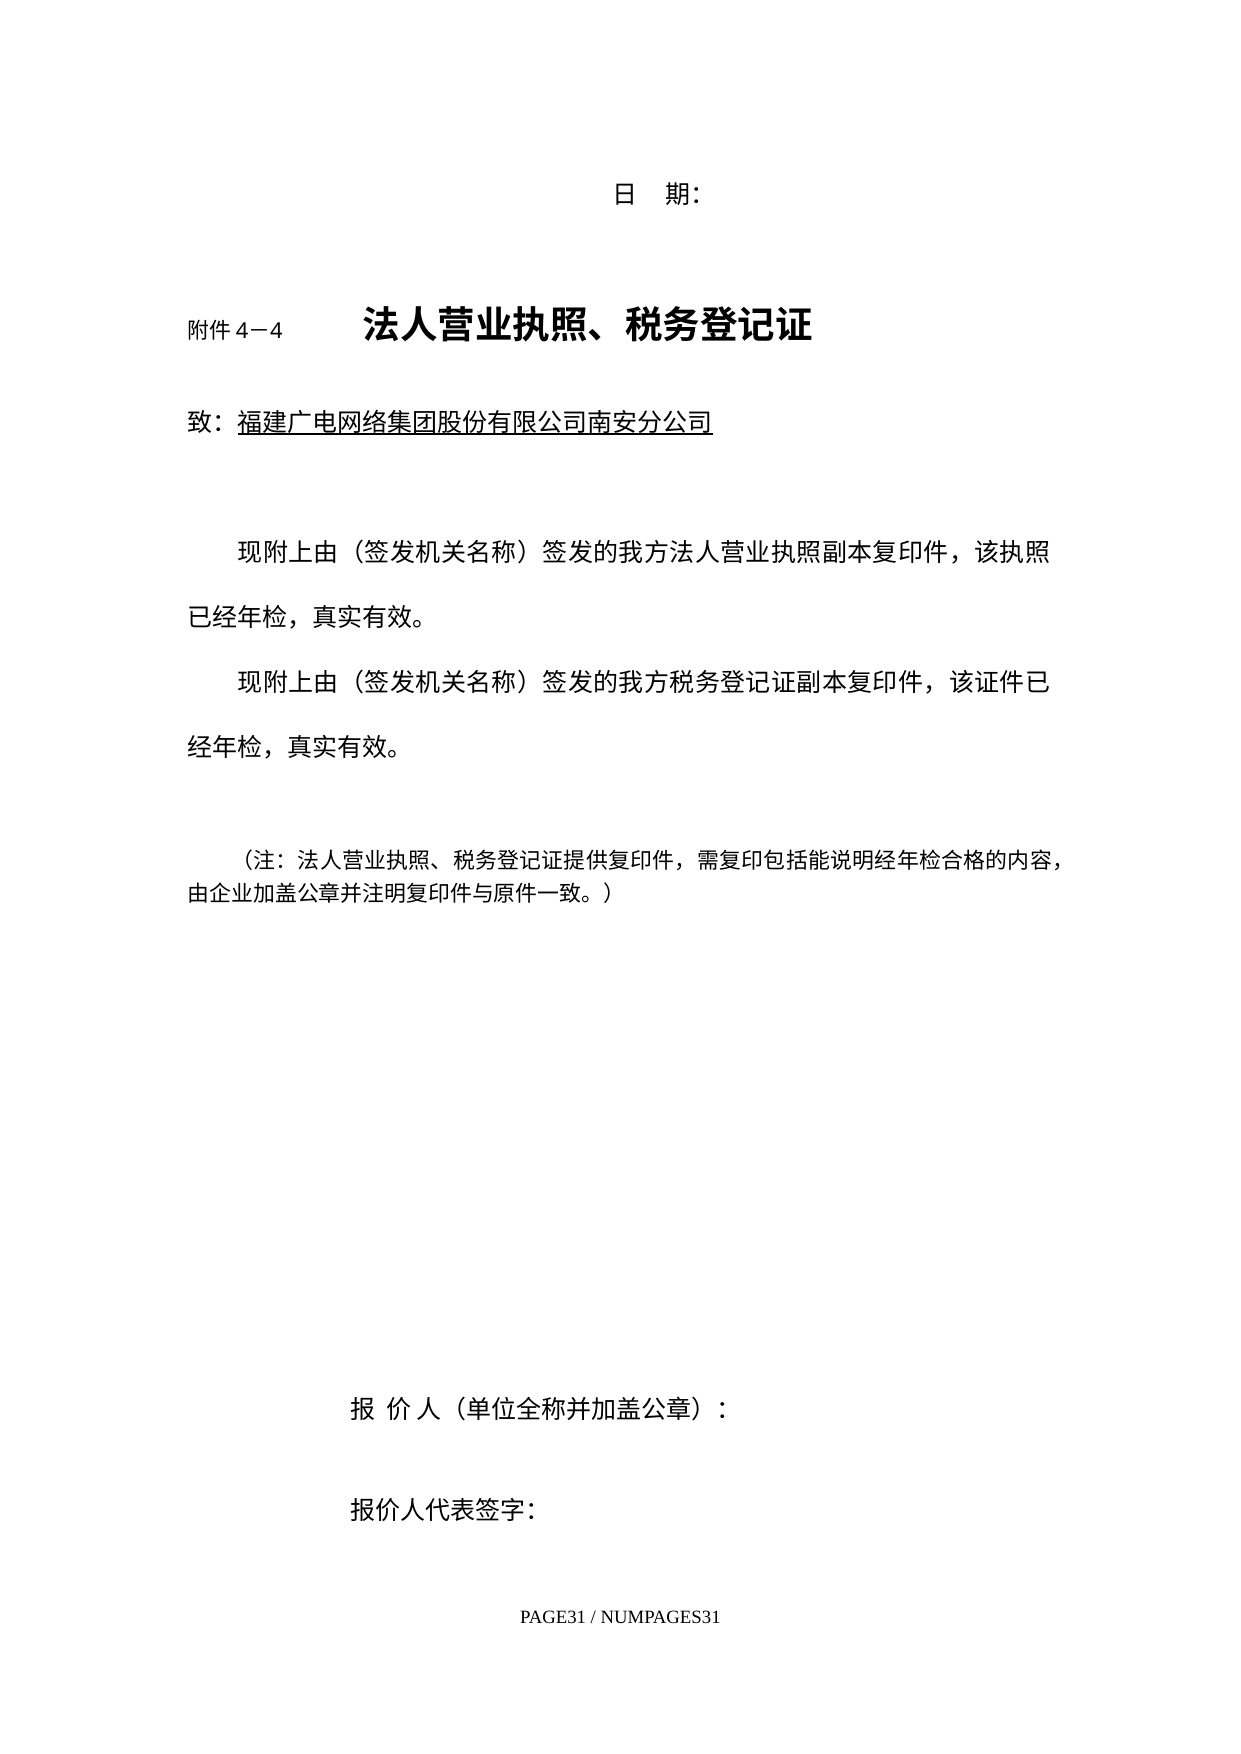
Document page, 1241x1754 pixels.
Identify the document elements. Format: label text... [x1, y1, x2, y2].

text 附件4－4 法人营业执照、税务登记证 [187, 290, 1053, 355]
text 报价人代表签字： [187, 1476, 1053, 1541]
text 报 价 人（单位全称并加盖公章）： [187, 1375, 1053, 1440]
text 现附上由（签发机关名称）签发的我方税务登记证副本复印件，该证件已经年检，真实有效。 [187, 648, 1053, 778]
text （注：法人营业执照、税务登记证提供复印件，需复印包括能说明经年检合格的内容，由企业加盖公章并注明复印件与原件一致。） [187, 843, 1053, 908]
text 现附上由（签发机关名称）签发的我方法人营业执照副本复印件，该执照已经年检，真实有效。 [187, 518, 1053, 648]
text 日 期： [187, 160, 1053, 225]
text 致：福建广电网络集团股份有限公司南安分公司 [187, 388, 1053, 453]
